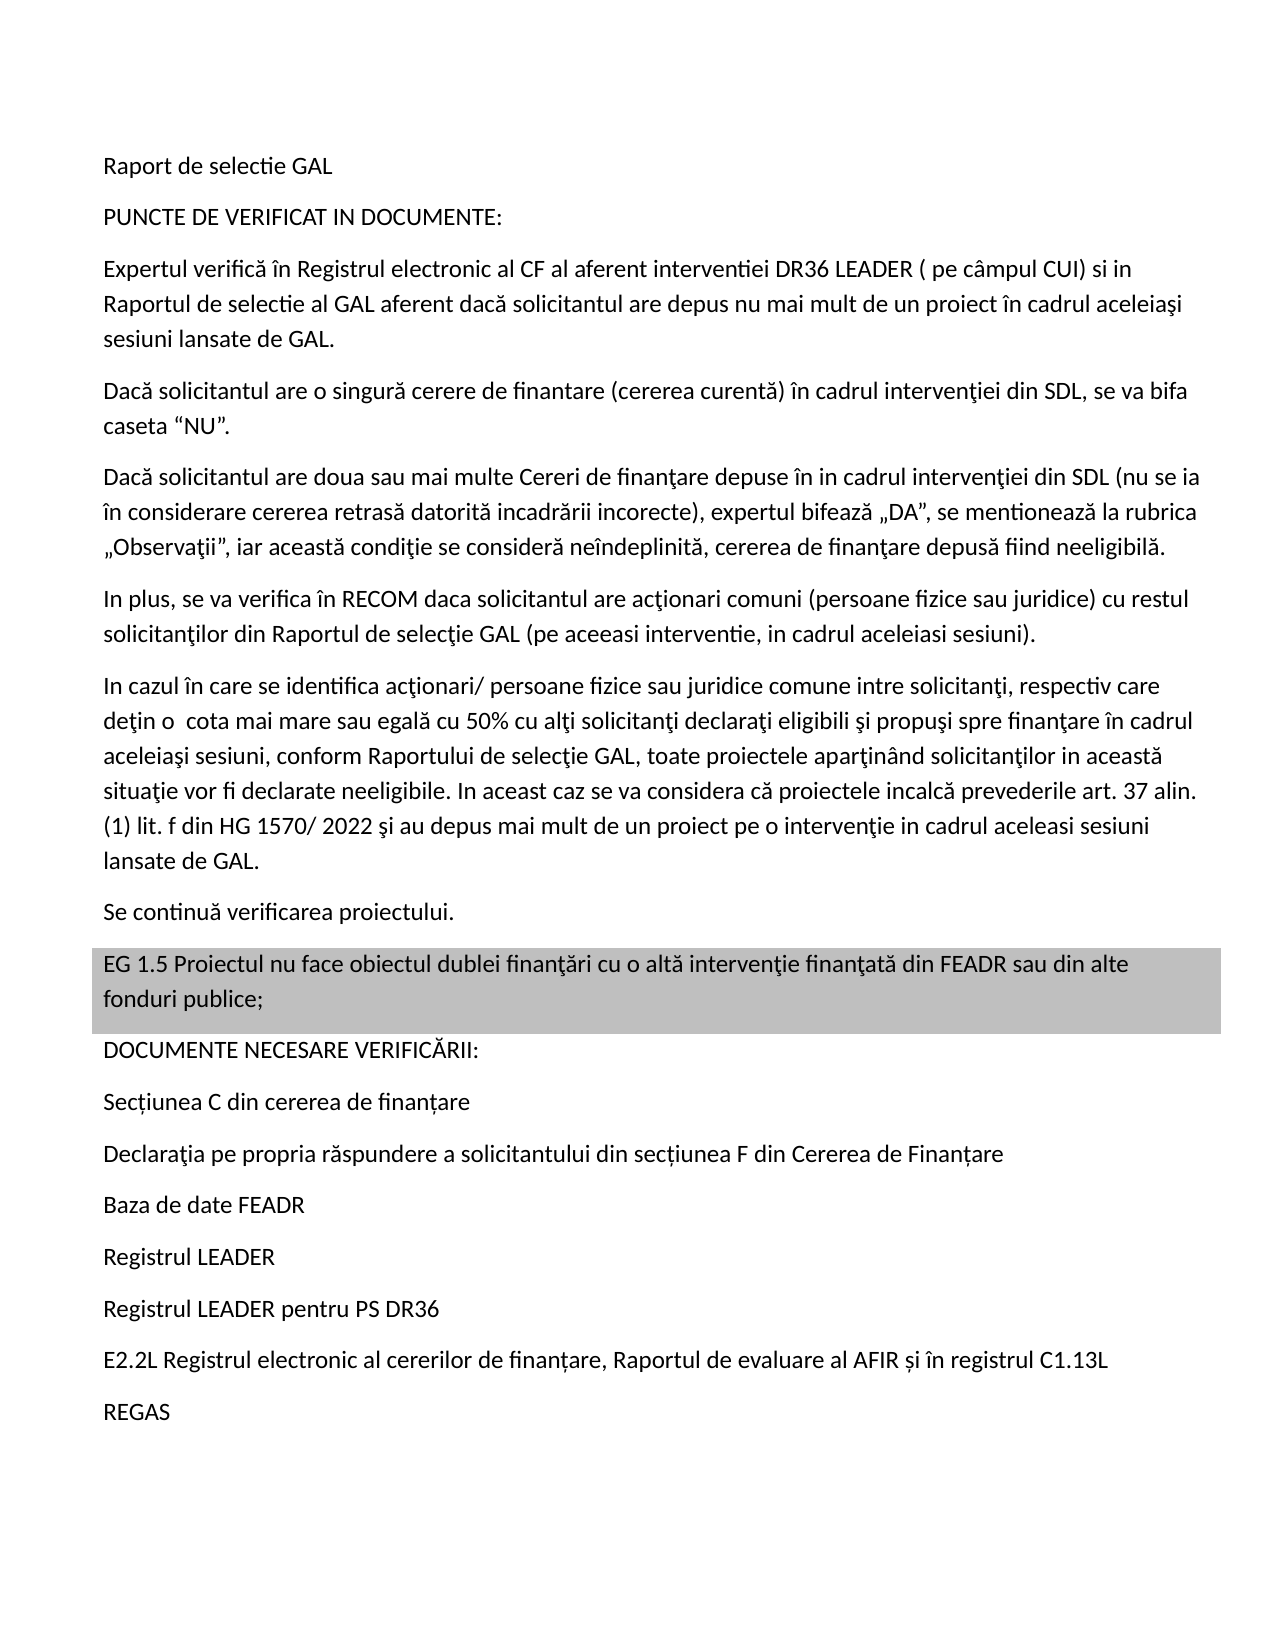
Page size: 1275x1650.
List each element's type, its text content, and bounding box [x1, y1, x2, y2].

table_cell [92, 150, 1221, 201]
table_cell DOCUMENTE NECESARE VERIFICĂRII: Secțiunea C din cererea de finanțare Declaraţia pe propria răspundere a solicitantului din secțiunea F din Cererea de Finanțare Baza de date FEADR Registrul LEADER Registrul LEADER pentru PS DR36 E2.2L Registrul electronic al cererilor de finanțare, Raportul de evaluare al AFIR și în registrul C1.13L REGAS [92, 1034, 1221, 1499]
table_cell PUNCTE DE VERIFICAT IN DOCUMENTE: Expertul verifică în Registrul electronic al CF al aferent interventiei DR36 LEADER ( pe câmpul CUI) si in Raportul de selectie al GAL aferent dacă solicitantul are depus nu mai mult de un proiect în cadrul aceleiaşi sesiuni lansate de GAL. Dacă solicitantul are o singură cerere de finantare (cererea curentă) în cadrul intervenţiei din SDL, se va bifa caseta “NU”. Dacă solicitantul are doua sau mai multe Cereri de finanţare depuse în in cadrul intervenţiei din SDL (nu se ia în considerare cererea retrasă datorită incadrării incorecte), expertul bifează „DA”, se mentionează la rubrica „Observaţii”, iar această condiţie se consideră neîndeplinită, cererea de finanţare depusă fiind neeligibilă. In plus, se va verifica în RECOM daca solicitantul are acţionari comuni (persoane fizice sau juridice) cu restul solicitanţilor din Raportul de selecţie GAL (pe aceeasi interventie, in cadrul aceleiasi sesiuni). In cazul în care se identifica acţionari/ persoane fizice sau juridice comune intre solicitanţi, respectiv care deţin o cota mai mare sau egală cu 50% cu alţi solicitanţi declaraţi eligibili şi propuşi spre finanţare în cadrul aceleiaşi sesiuni, conform Raportului de selecţie GAL, toate proiectele aparţinând solicitanţilor in această situaţie vor fi declarate neeligibile. In aceast caz se va considera că proiectele incalcă prevederile art. 37 alin. (1) lit. f din HG 1570/ 2022 şi au depus mai mult de un proiect pe o intervenţie in cadrul aceleasi sesiuni lansate de GAL. Se continuă verificarea proiectului. [92, 201, 1221, 948]
table_cell EG 1.5 Proiectul nu face obiectul dublei finanţări cu o altă intervenţie finanţată din FEADR sau din alte fonduri publice; [92, 948, 1221, 1034]
